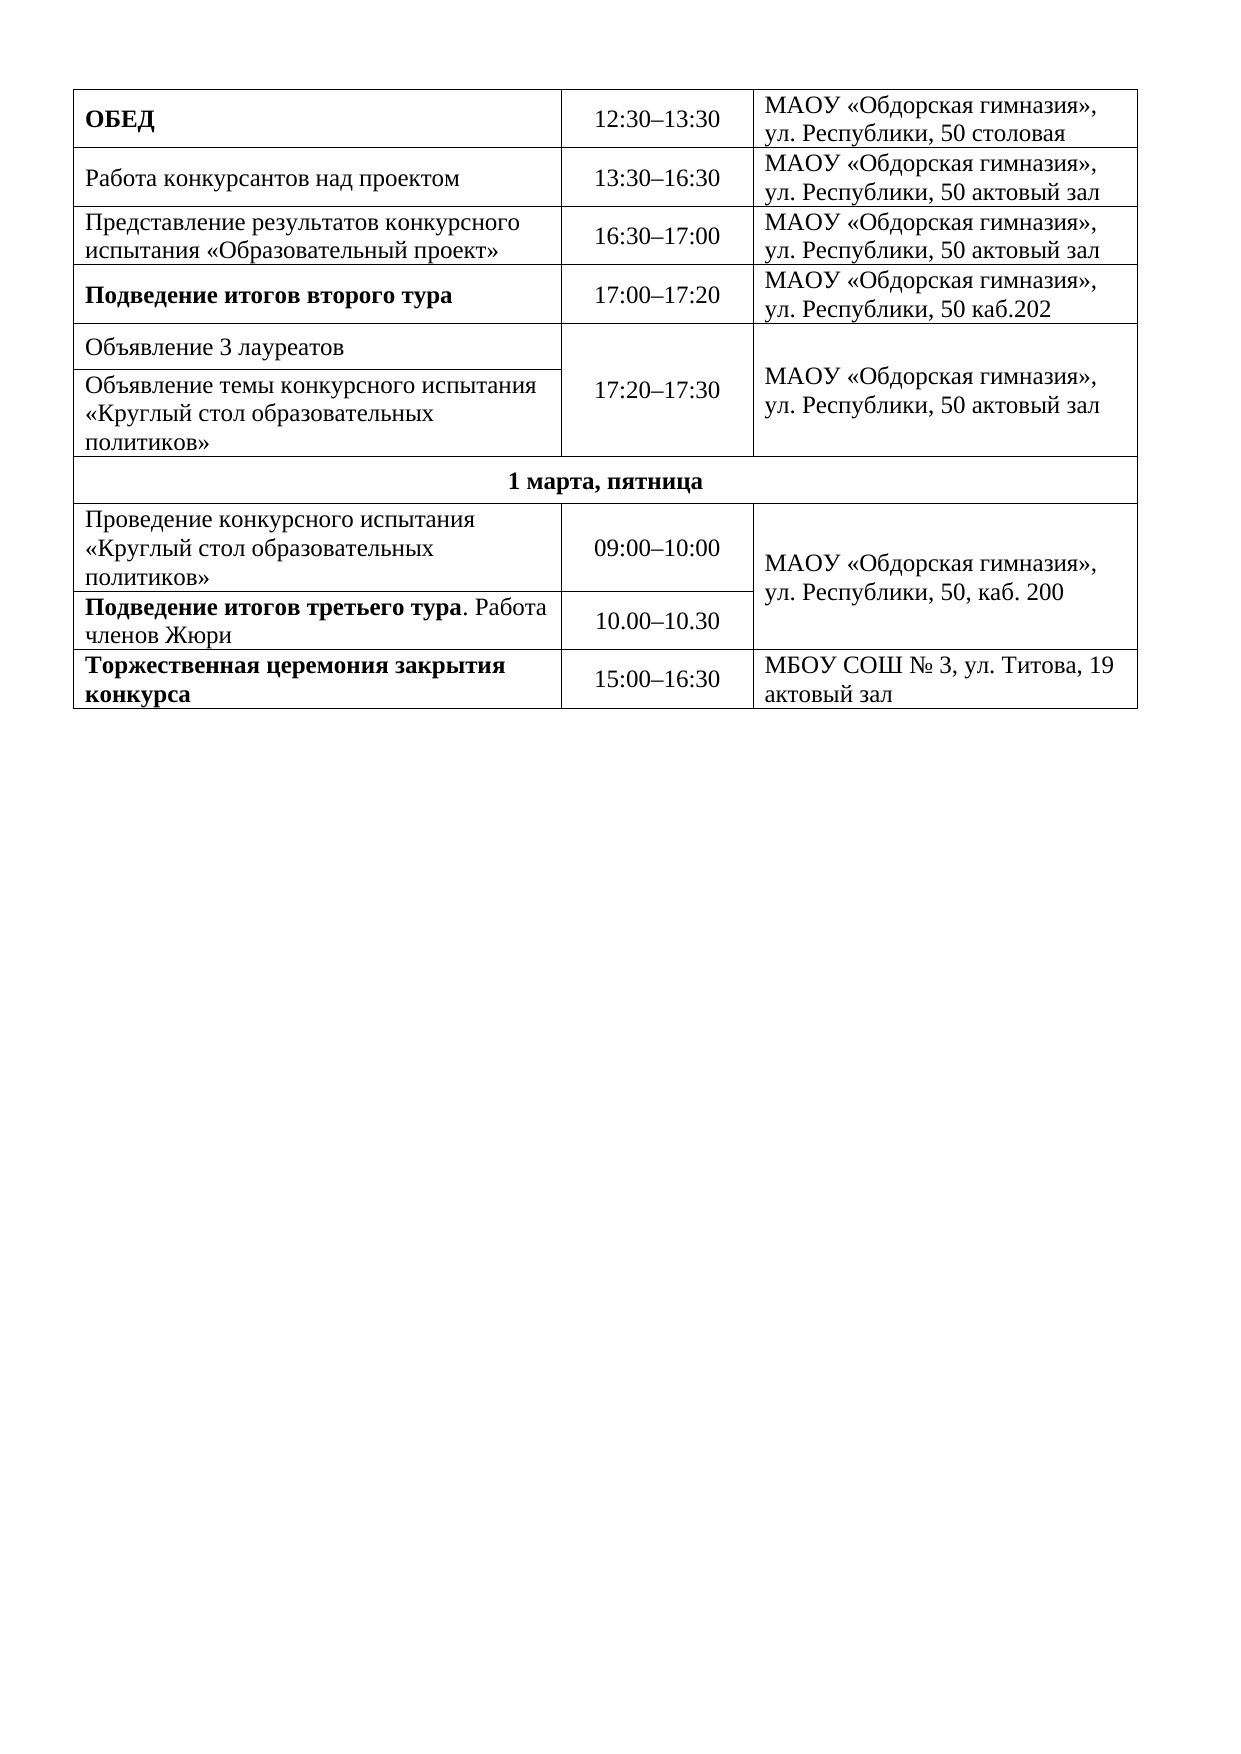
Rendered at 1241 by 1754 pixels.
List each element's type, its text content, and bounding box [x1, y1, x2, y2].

table_cell МБОУ СОШ № 3, ул. Титова, 19 актовый зал [754, 650, 1137, 708]
table_cell 13:30–16:30 [562, 148, 753, 206]
table_cell Работа конкурсантов над проектом [74, 148, 561, 206]
table_cell МАОУ «Обдорская гимназия», ул. Республики, 50 актовый зал [754, 324, 1137, 456]
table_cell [754, 148, 1137, 206]
table_cell 15:00–16:30 [562, 650, 753, 708]
table_cell Подведение итогов третьего тура. Работа членов Жюри [74, 592, 561, 649]
table_cell 09:00–10:00 [562, 504, 753, 591]
table_cell 12:30–13:30 [562, 90, 753, 147]
table_cell МАОУ «Обдорская гимназия», ул. Республики, 50 столовая [754, 90, 1137, 147]
table_cell МАОУ «Обдорская гимназия», ул. Республики, 50 актовый зал [754, 207, 1137, 264]
table_cell Подведение итогов второго тура [74, 265, 561, 323]
table_cell 16:30–17:00 [562, 207, 753, 264]
table_cell Объявление 3 лауреатов [74, 324, 561, 369]
table_cell 10.00–10.30 [562, 592, 753, 649]
table_cell Проведение конкурсного испытания «Круглый стол образовательных политиков» [74, 504, 561, 591]
table_cell МАОУ «Обдорская гимназия», ул. Республики, 50, каб. 200 [754, 504, 1137, 649]
table_cell 17:00–17:20 [562, 265, 753, 323]
table_cell Объявление темы конкурсного испытания «Круглый стол образовательных политиков» [74, 370, 561, 456]
table_cell 1 марта, пятница [74, 457, 1137, 503]
table_cell Торжественная церемония закрытия конкурса [74, 650, 561, 708]
table_cell ОБЕД [74, 90, 561, 147]
table_cell МАОУ «Обдорская гимназия», ул. Республики, 50 каб.202 [754, 265, 1137, 323]
table_cell Представление результатов конкурсного испытания «Образовательный проект» [74, 207, 561, 264]
table_cell 17:20–17:30 [562, 324, 753, 456]
